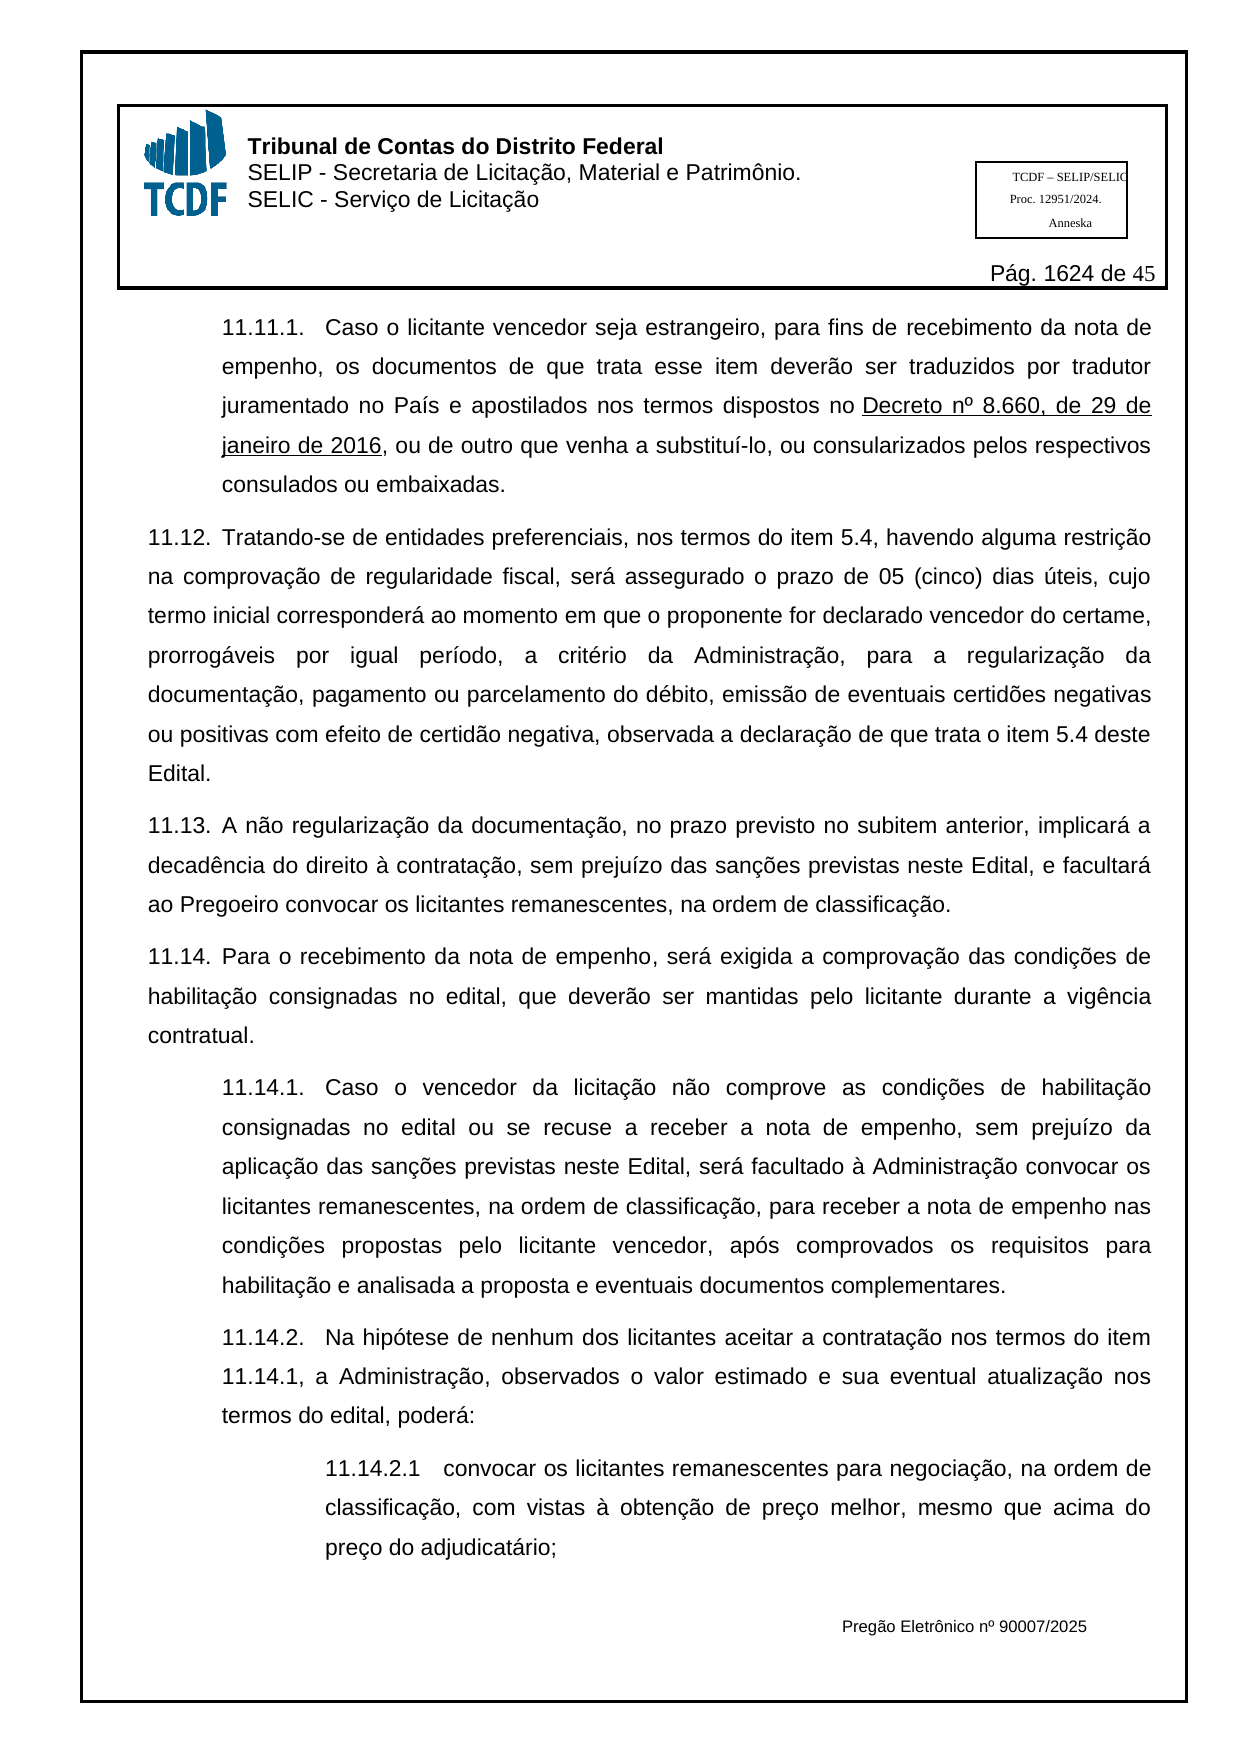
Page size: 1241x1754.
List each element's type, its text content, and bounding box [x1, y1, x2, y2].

text 11.14. Para o recebimento da nota de empenho, será exigida a comprovação das condições de habilitação consignadas no edital, que deverão ser mantidas pelo licitante durante a vigência contratual. [148, 943, 1152, 1048]
text 11.14.2. Na hipótese de nenhum dos licitantes aceitar a contratação nos termos do item 11.14.1, a Administração, observados o valor estimado e sua eventual atualização nos termos do edital, poderá: [222, 1323, 1152, 1429]
picture [129, 107, 241, 218]
text 11.12. Tratando-se de entidades preferenciais, nos termos do item 5.4, havendo alguma restrição na comprovação de regularidade fiscal, será assegurado o prazo de 05 (cinco) dias úteis, cujo termo inicial corresponderá ao momento em que o proponente for declarado vencedor do certame, prorrogáveis por igual período, a critério da Administração, para a regularização da documentação, pagamento ou parcelamento do débito, emissão de eventuais certidões negativas ou positivas com efeito de certidão negativa, observada a declaração de que trata o item 5.4 deste Edital. [148, 523, 1152, 787]
text 11.14.1. Caso o vencedor da licitação não comprove as condições de habilitação consignadas no edital ou se recuse a receber a nota de empenho, sem prejuízo da aplicação das sanções previstas neste Edital, será facultado à Administração convocar os licitantes remanescentes, na ordem de classificação, para receber a nota de empenho nas condições propostas pelo licitante vencedor, após comprovados os requisitos para habilitação e analisada a proposta e eventuais documentos complementares. [222, 1074, 1152, 1298]
text 11.14.2.1 convocar os licitantes remanescentes para negociação, na ordem de classificação, com vistas à obtenção de preço melhor, mesmo que acima do preço do adjudicatário; [325, 1454, 1152, 1560]
text 11.13. A não regularização da documentação, no prazo previsto no subitem anterior, implicará a decadência do direito à contratação, sem prejuízo das sanções previstas neste Edital, e facultará ao Pregoeiro convocar os licitantes remanescentes, na ordem de classificação. [148, 812, 1152, 918]
text 11.11.1. Caso o licitante vencedor seja estrangeiro, para fins de recebimento da nota de empenho, os documentos de que trata esse item deverão ser traduzidos por tradutor juramentado no País e apostilados nos termos dispostos no Decreto nº 8.660, de 29 de janeiro de 2016, ou de outro que venha a substituí-lo, ou consularizados pelos respectivos consulados ou embaixadas. [222, 313, 1152, 498]
